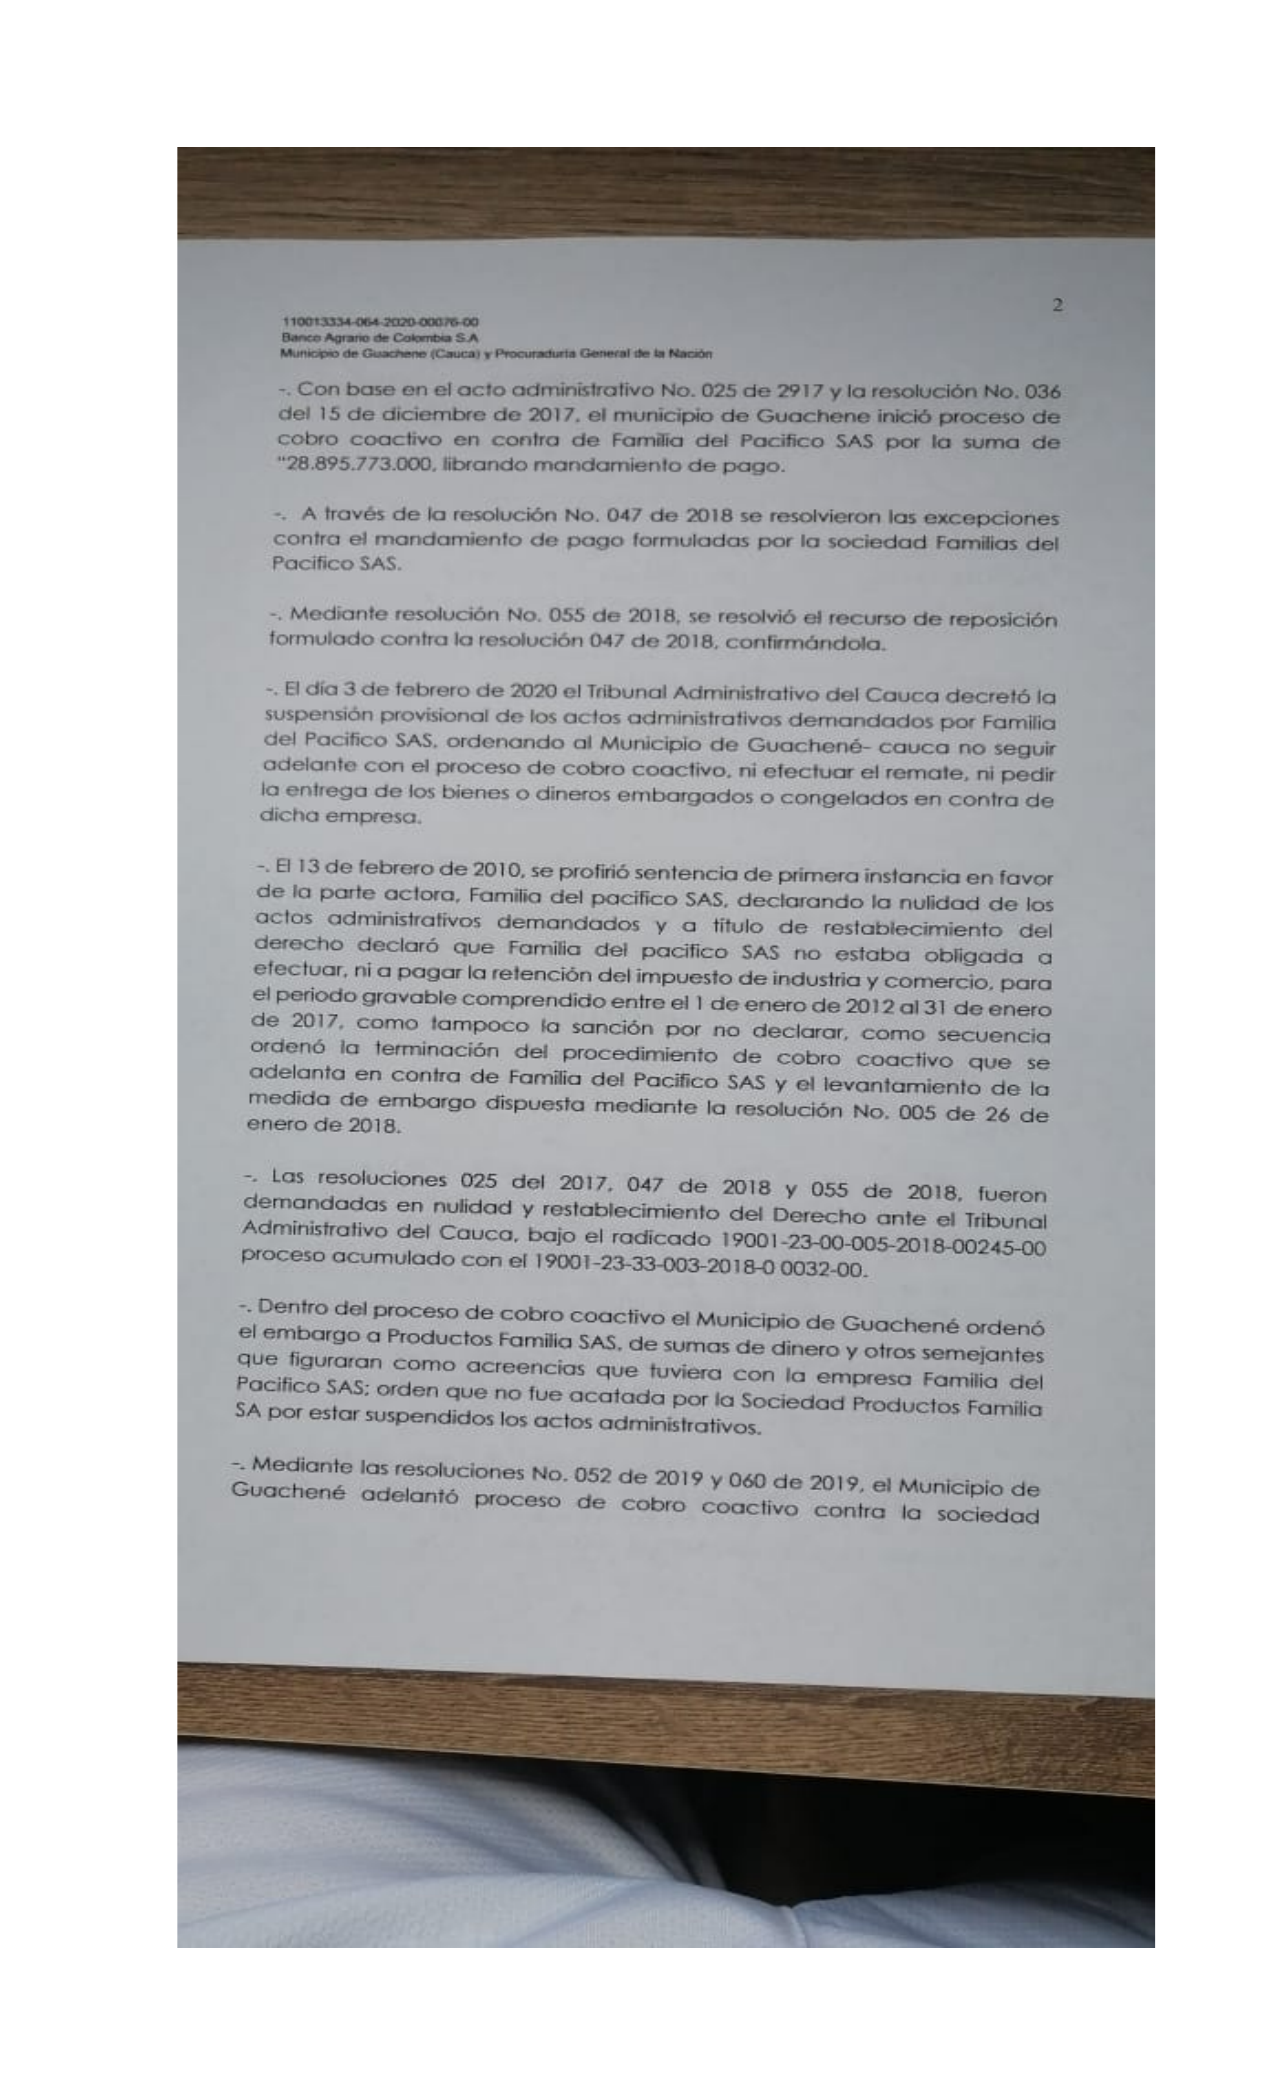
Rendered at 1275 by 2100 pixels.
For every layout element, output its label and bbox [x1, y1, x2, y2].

picture [177, 147, 1156, 1948]
